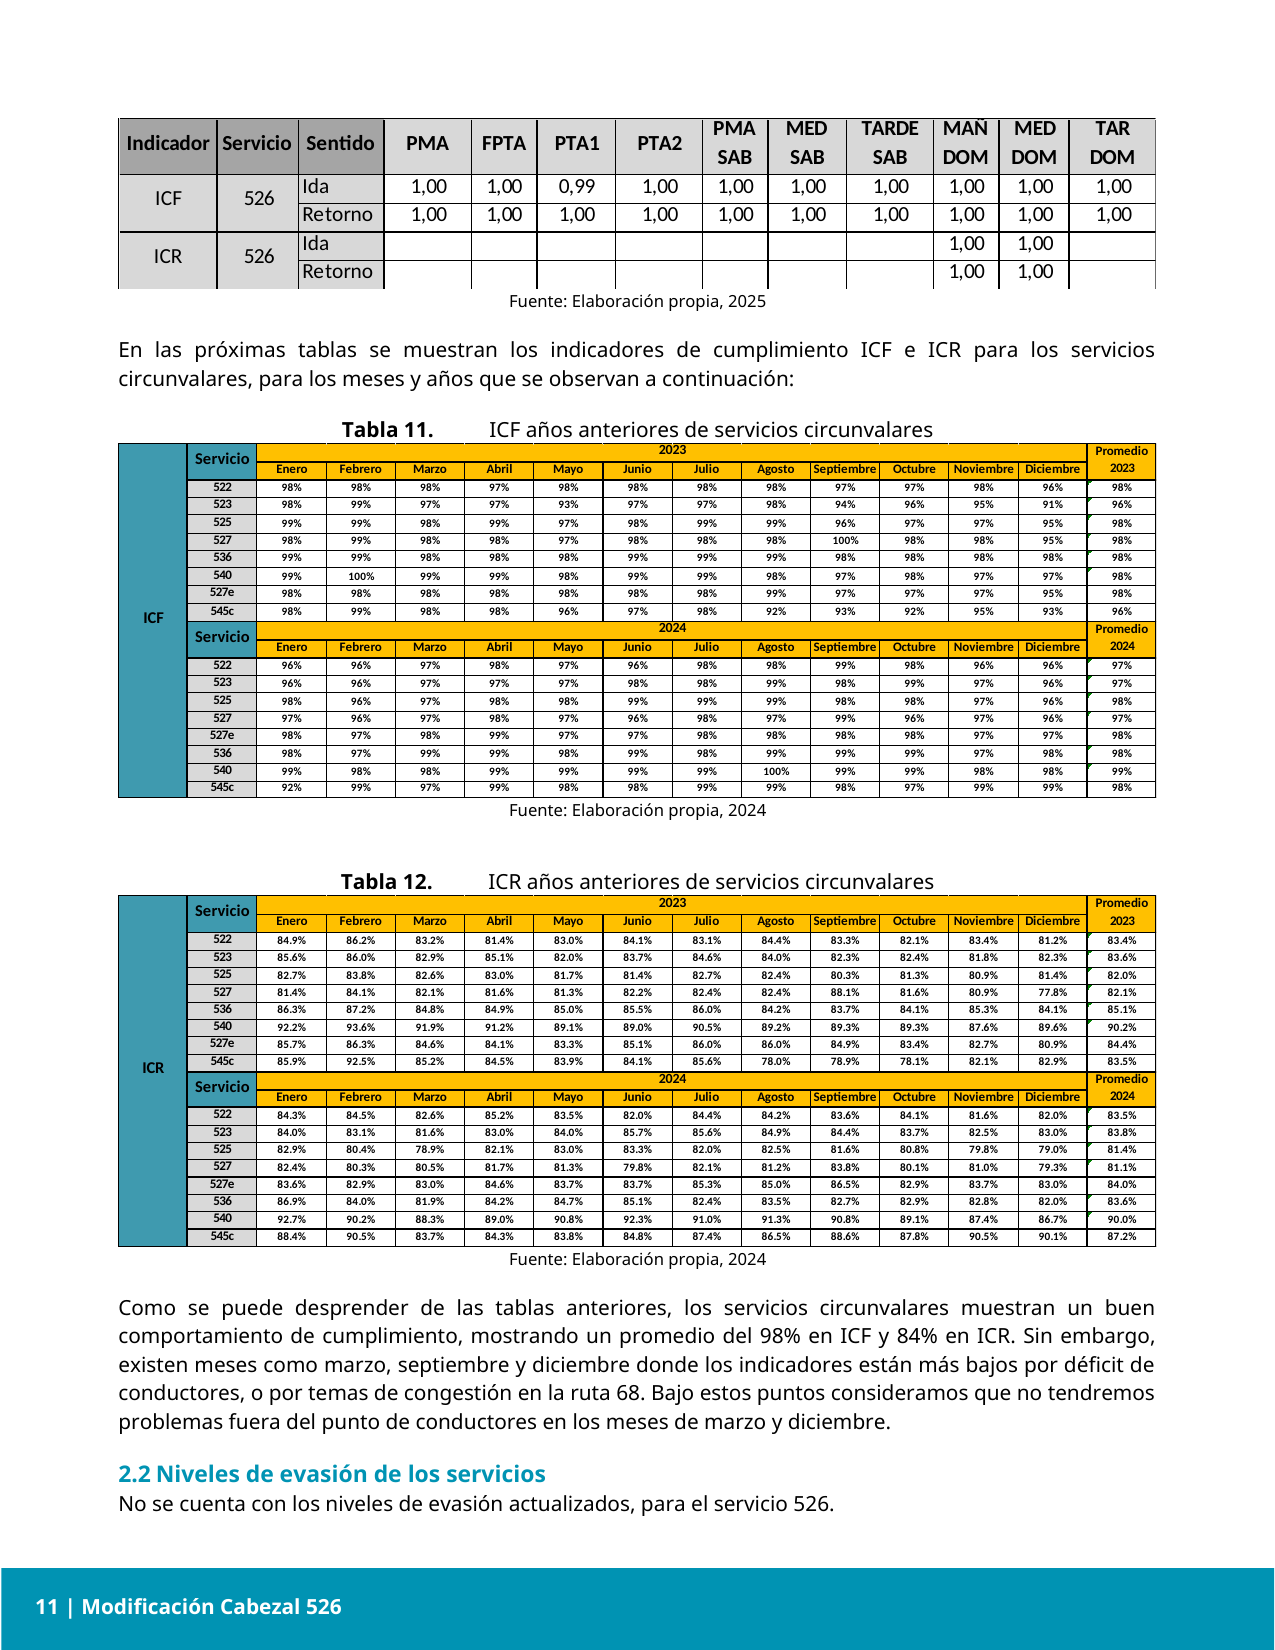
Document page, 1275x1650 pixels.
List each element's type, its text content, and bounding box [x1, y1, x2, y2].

text Fuente: Elaboración propia, 2025 [118, 290, 1157, 313]
text No se cuenta con los niveles de evasión actualizados, para el servicio 526. [118, 1489, 1157, 1518]
text Fuente: Elaboración propia, 2024 [118, 799, 1157, 821]
text ICR años anteriores de servicios circunvalares [118, 867, 1157, 895]
text En las próximas tablas se muestran los indicadores de cumplimiento ICF e ICR para los servicios circunvalares, para los meses y años que se observan a continuación: [118, 336, 1157, 392]
text Fuente: Elaboración propia, 2024 [118, 1248, 1157, 1270]
text ICF años anteriores de servicios circunvalares [118, 415, 1157, 443]
text Como se puede desprender de las tablas anteriores, los servicios circunvalares muestran un buen comportamiento de cumplimiento, mostrando un promedio del 98% en ICF y 84% en ICR. Sin embargo, existen meses como marzo, septiembre y diciembre donde los indicadores están más bajos por déficit de conductores, o por temas de congestión en la ruta 68. Bajo estos puntos consideramos que no tendremos problemas fuera del punto de conductores en los meses de marzo y diciembre. [118, 1293, 1157, 1435]
subtitle Niveles de evasión de los servicios [118, 1458, 1157, 1489]
